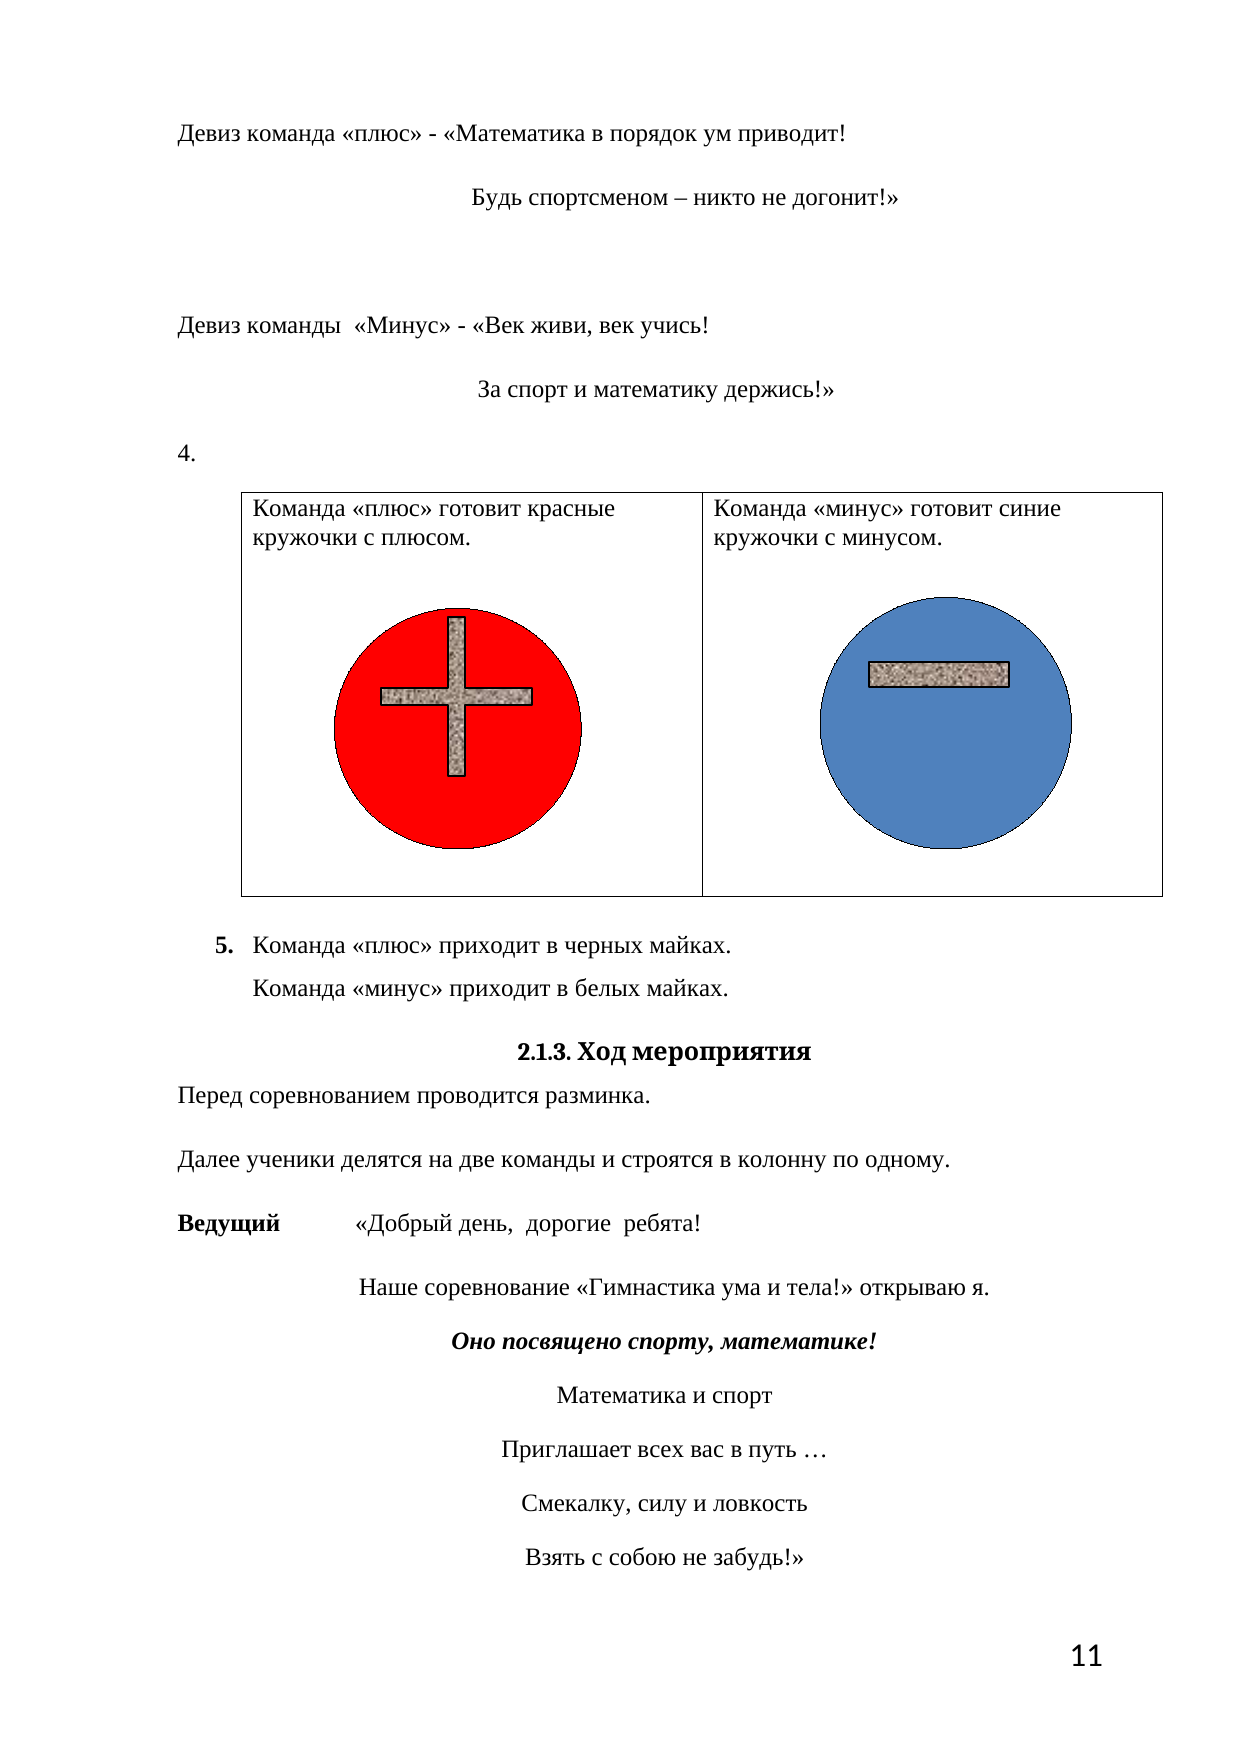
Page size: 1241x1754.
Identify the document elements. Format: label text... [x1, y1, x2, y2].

text Приглашает всех вас в путь … [177, 1434, 1152, 1463]
text Взять с собою не забудь!» [177, 1542, 1152, 1570]
text Смекалку, силу и ловкость [177, 1488, 1152, 1517]
table_header Команда «плюс» готовит красные кружочки с плюсом. [242, 493, 702, 896]
text Ведущий «Добрый день, дорогие ребята! [177, 1208, 1152, 1237]
text Девиз команды «Минус» - «Век живи, век учись! [177, 310, 1152, 339]
text Девиз команда «плюс» - «Математика в порядок ум приводит! [177, 118, 1152, 147]
text За спорт и математику держись!» [177, 374, 1152, 403]
list Команда «плюс» приходит в черных майках. [215, 930, 1152, 959]
picture [382, 618, 531, 775]
text Наше соревнование «Гимнастика ума и тела!» открываю я. [177, 1272, 1152, 1301]
list Команда «минус» приходит в белых майках. [252, 973, 1152, 1002]
table_header Команда «минус» готовит синие кружочки с минусом. [703, 493, 1162, 896]
text Далее ученики делятся на две команды и строятся в колонну по одному. [177, 1144, 1152, 1173]
text Оно посвящено спорту, математике! [177, 1326, 1152, 1355]
subtitle 2.1.3. Ход мероприятия [177, 1037, 1152, 1066]
picture [870, 663, 1008, 686]
text Математика и спорт [177, 1380, 1152, 1409]
text Перед соревнованием проводится разминка. [177, 1081, 1152, 1109]
text Будь спортсменом – никто не догонит!» [177, 182, 1152, 211]
